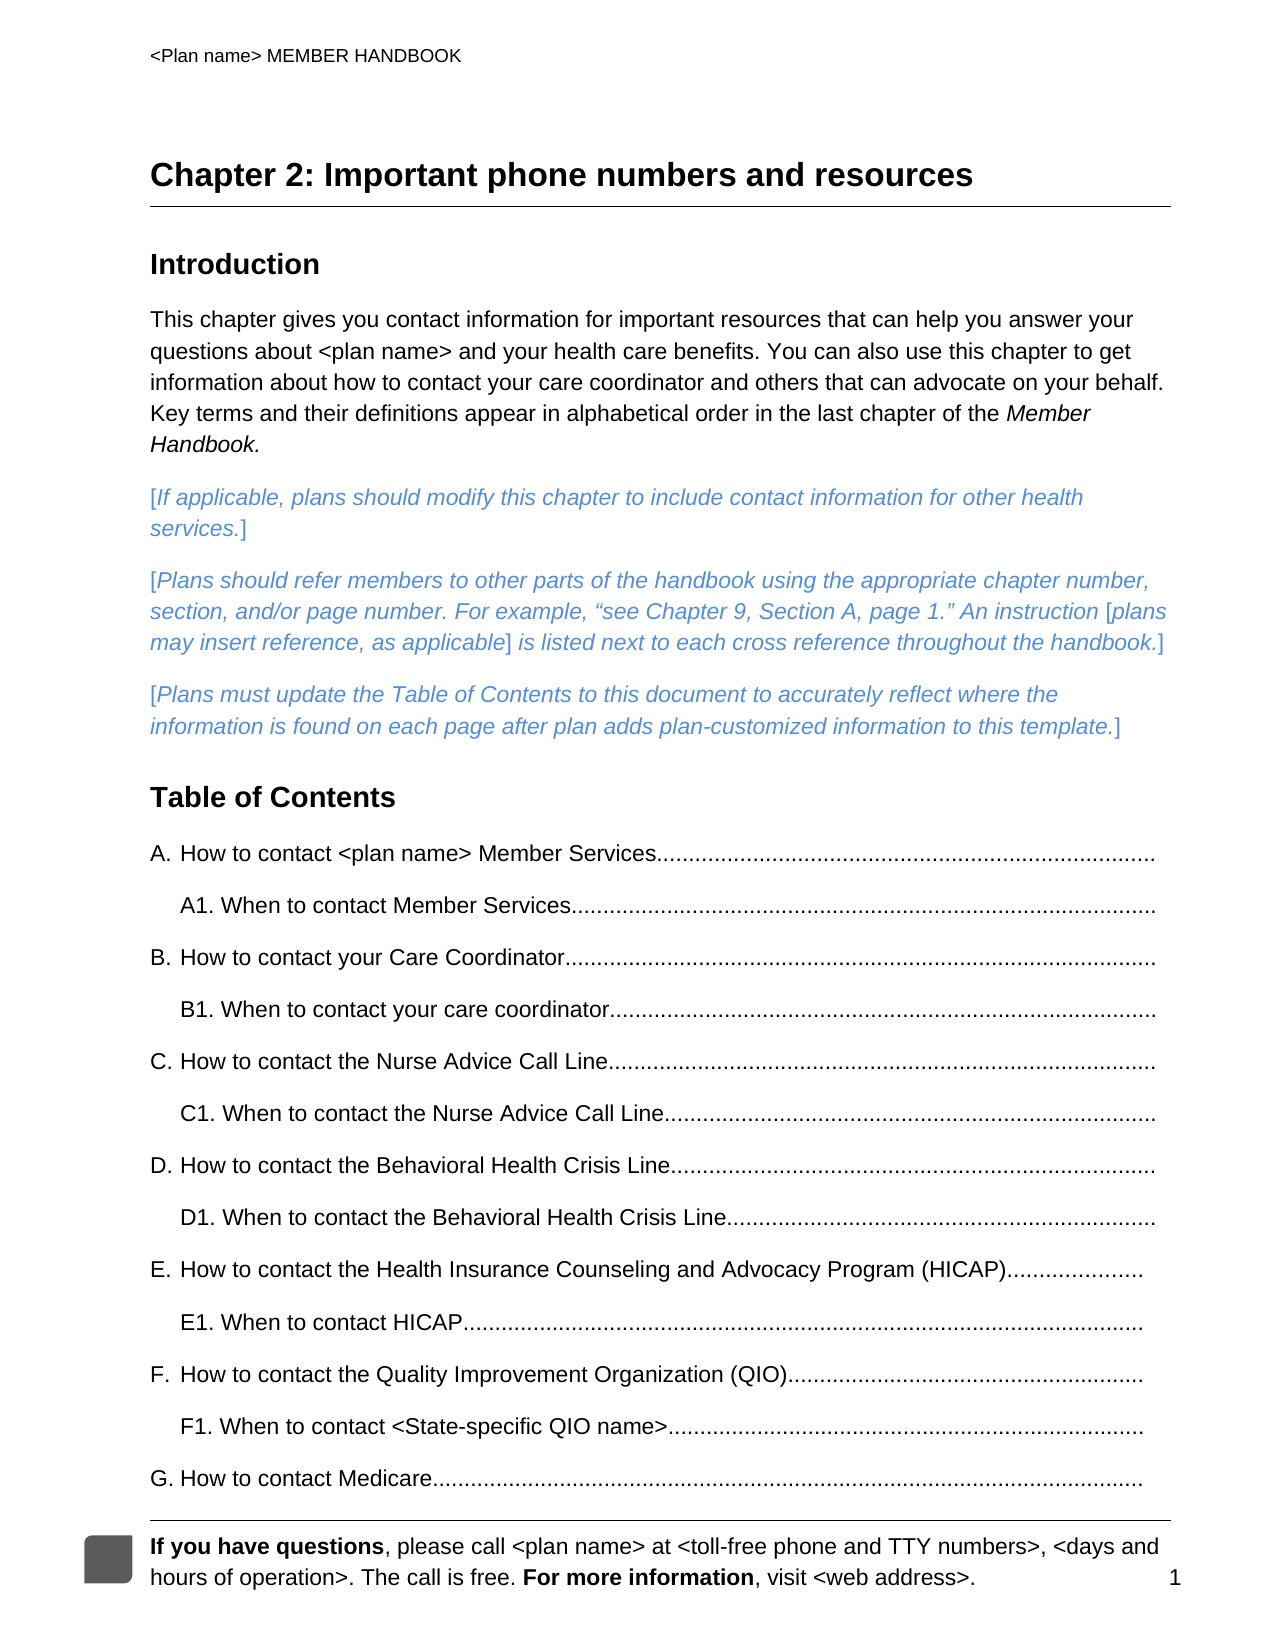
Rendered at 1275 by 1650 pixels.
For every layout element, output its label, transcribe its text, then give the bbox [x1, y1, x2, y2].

text [If applicable, plans should modify this chapter to include contact information for other health services.] [150, 480, 1171, 542]
text [Plans must update the Table of Contents to this document to accurately reflect where the information is found on each page after plan adds plan-customized information to this template.] [150, 678, 1171, 740]
text Introduction [150, 244, 1171, 282]
text Chapter 2: Important phone numbers and resources [150, 156, 1171, 206]
text [Plans should refer members to other parts of the handbook using the appropriate chapter number, section, and/or page number. For example, “see Chapter 9, Section A, page 1.” An instruction [plans may insert reference, as applicable] is listed next to each cross reference throughout the handbook.] [150, 563, 1171, 657]
text This chapter gives you contact information for important resources that can help you answer your questions about <plan name> and your health care benefits. You can also use this chapter to get information about how to contact your care coordinator and others that can advocate on your behalf. Key terms and their definitions appear in alphabetical order in the last chapter of the Member Handbook. [150, 303, 1171, 459]
